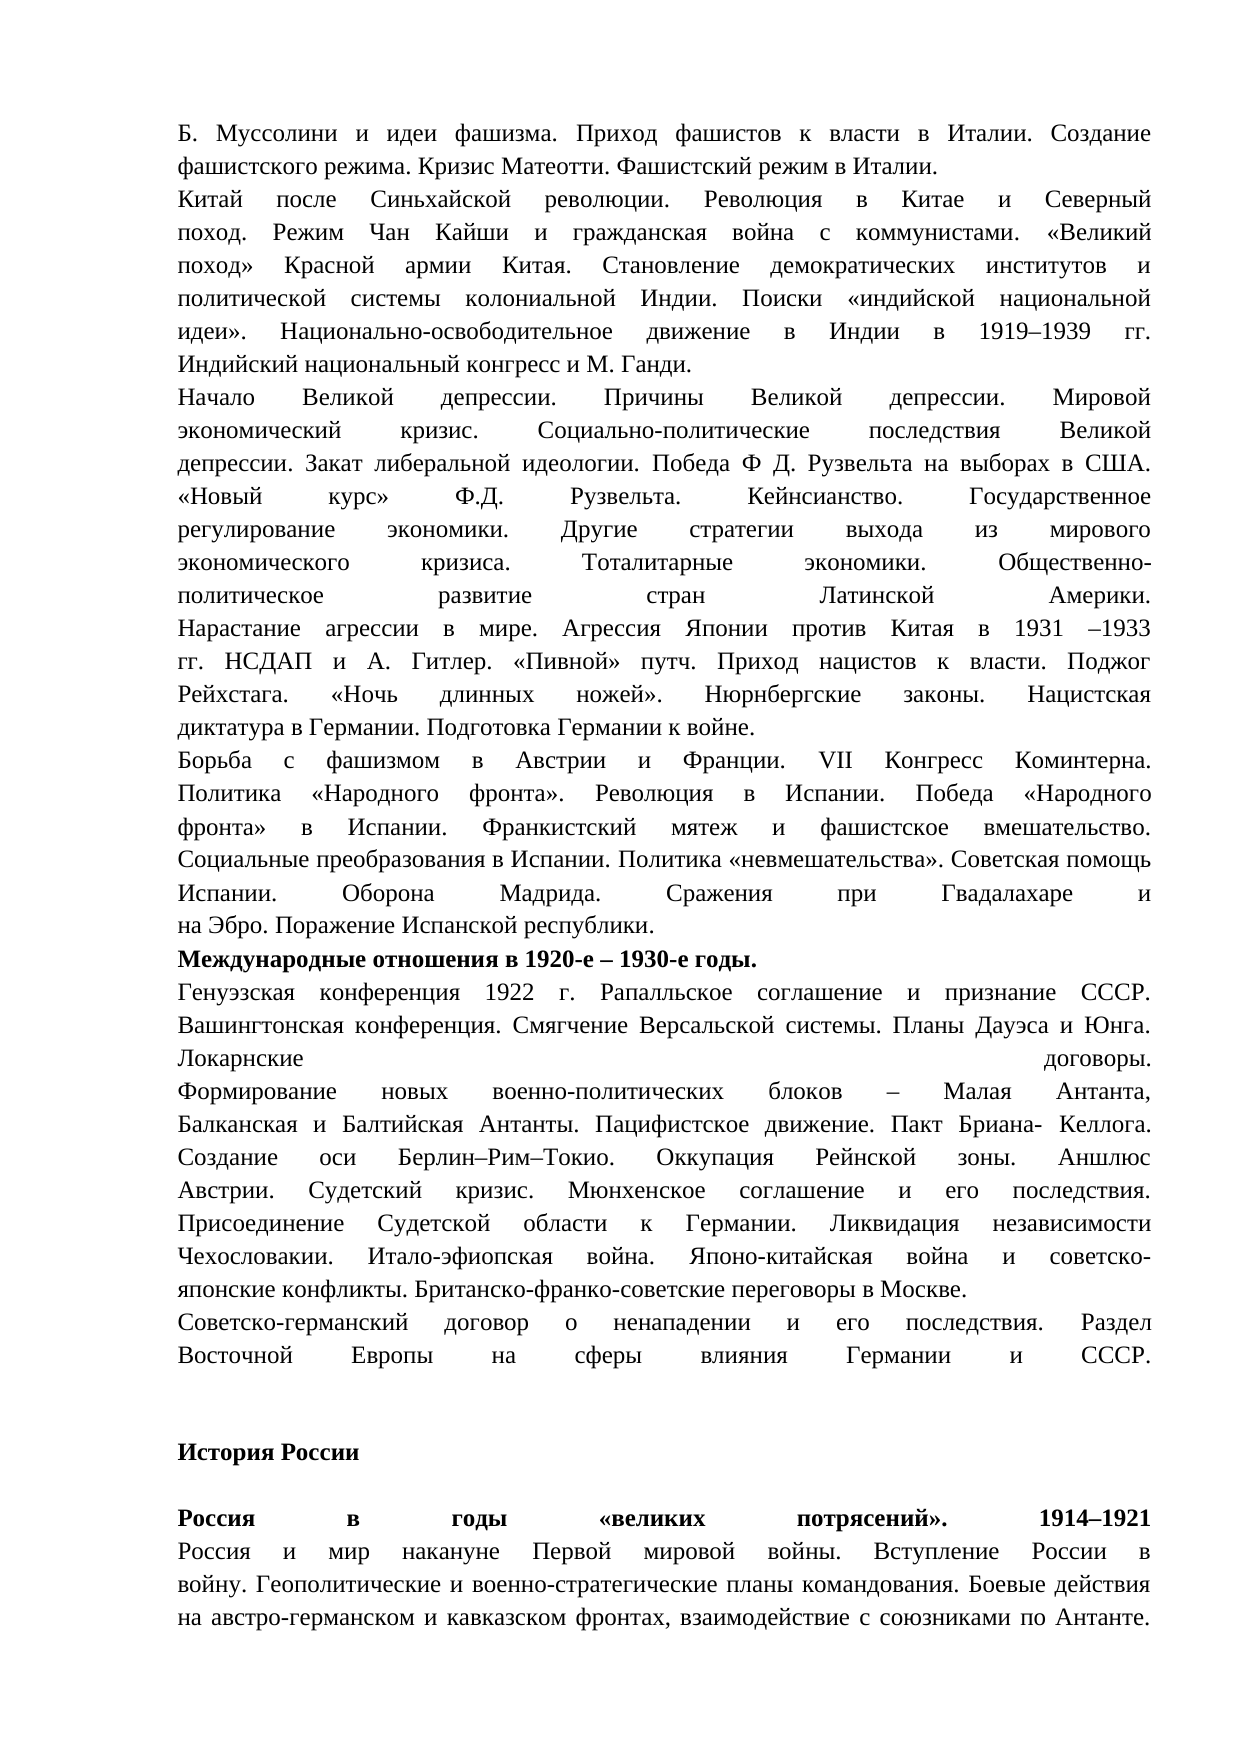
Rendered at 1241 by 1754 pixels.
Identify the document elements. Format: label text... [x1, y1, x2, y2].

text Международные отношения в 1920-е – 1930-е годы. [177, 944, 1152, 972]
text Китай после Синьхайской революции. Революция в Китае и Северный поход. Режим Чан Кайши и гражданская война с коммунистами. «Великий поход» Красной армии Китая. Становление демократических институтов и политической системы колониальной Индии. Поиски «индийской национальной идеи». Национально-освободительное движение в Индии в 1919–1939 гг. Индийский национальный конгресс и М. Ганди. [177, 184, 1152, 378]
text История России [177, 1437, 1152, 1466]
text Генуэзская конференция 1922 г. Рапалльское соглашение и признание СССР. Вашингтонская конференция. Смягчение Версальской системы. Планы Дауэса и Юнга. Локарнские договоры. Формирование новых военно-политических блоков – Малая Антанта, Балканская и Балтийская Антанты. Пацифистское движение. Пакт Бриана- Келлога. Создание оси Берлин–Рим–Токио. Оккупация Рейнской зоны. Аншлюс Австрии. Судетский кризис. Мюнхенское соглашение и его последствия. Присоединение Судетской области к Германии. Ликвидация независимости Чехословакии. Итало-эфиопская война. Японо-китайская война и советско- японские конфликты. Британско-франко-советские переговоры в Москве. [177, 977, 1152, 1303]
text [177, 1470, 1152, 1631]
text Советско-германский договор о ненападении и его последствия. Раздел Восточной Европы на сферы влияния Германии и СССР. [177, 1307, 1152, 1401]
text Борьба с фашизмом в Австрии и Франции. VII Конгресс Коминтерна. Политика «Народного фронта». Революция в Испании. Победа «Народного фронта» в Испании. Франкистский мятеж и фашистское вмешательство. Социальные преобразования в Испании. Политика «невмешательства». Советская помощь Испании. Оборона Мадрида. Сражения при Гвадалахаре и на Эбро. Поражение Испанской республики. [177, 746, 1152, 939]
text Б. Муссолини и идеи фашизма. Приход фашистов к власти в Италии. Создание фашистского режима. Кризис Матеотти. Фашистский режим в Италии. [177, 118, 1152, 180]
text Начало Великой депрессии. Причины Великой депрессии. Мировой экономический кризис. Социально-политические последствия Великой депрессии. Закат либеральной идеологии. Победа Ф Д. Рузвельта на выборах в США. «Новый курс» Ф.Д. Рузвельта. Кейнсианство. Государственное регулирование экономики. Другие стратегии выхода из мирового экономического кризиса. Тоталитарные экономики. Общественно- политическое развитие стран Латинской Америки. Нарастание агрессии в мире. Агрессия Японии против Китая в 1931 –1933 гг. НСДАП и А. Гитлер. «Пивной» путч. Приход нацистов к власти. Поджог Рейхстага. «Ночь длинных ножей». Нюрнбергские законы. Нацистская диктатура в Германии. Подготовка Германии к войне. [177, 382, 1152, 741]
